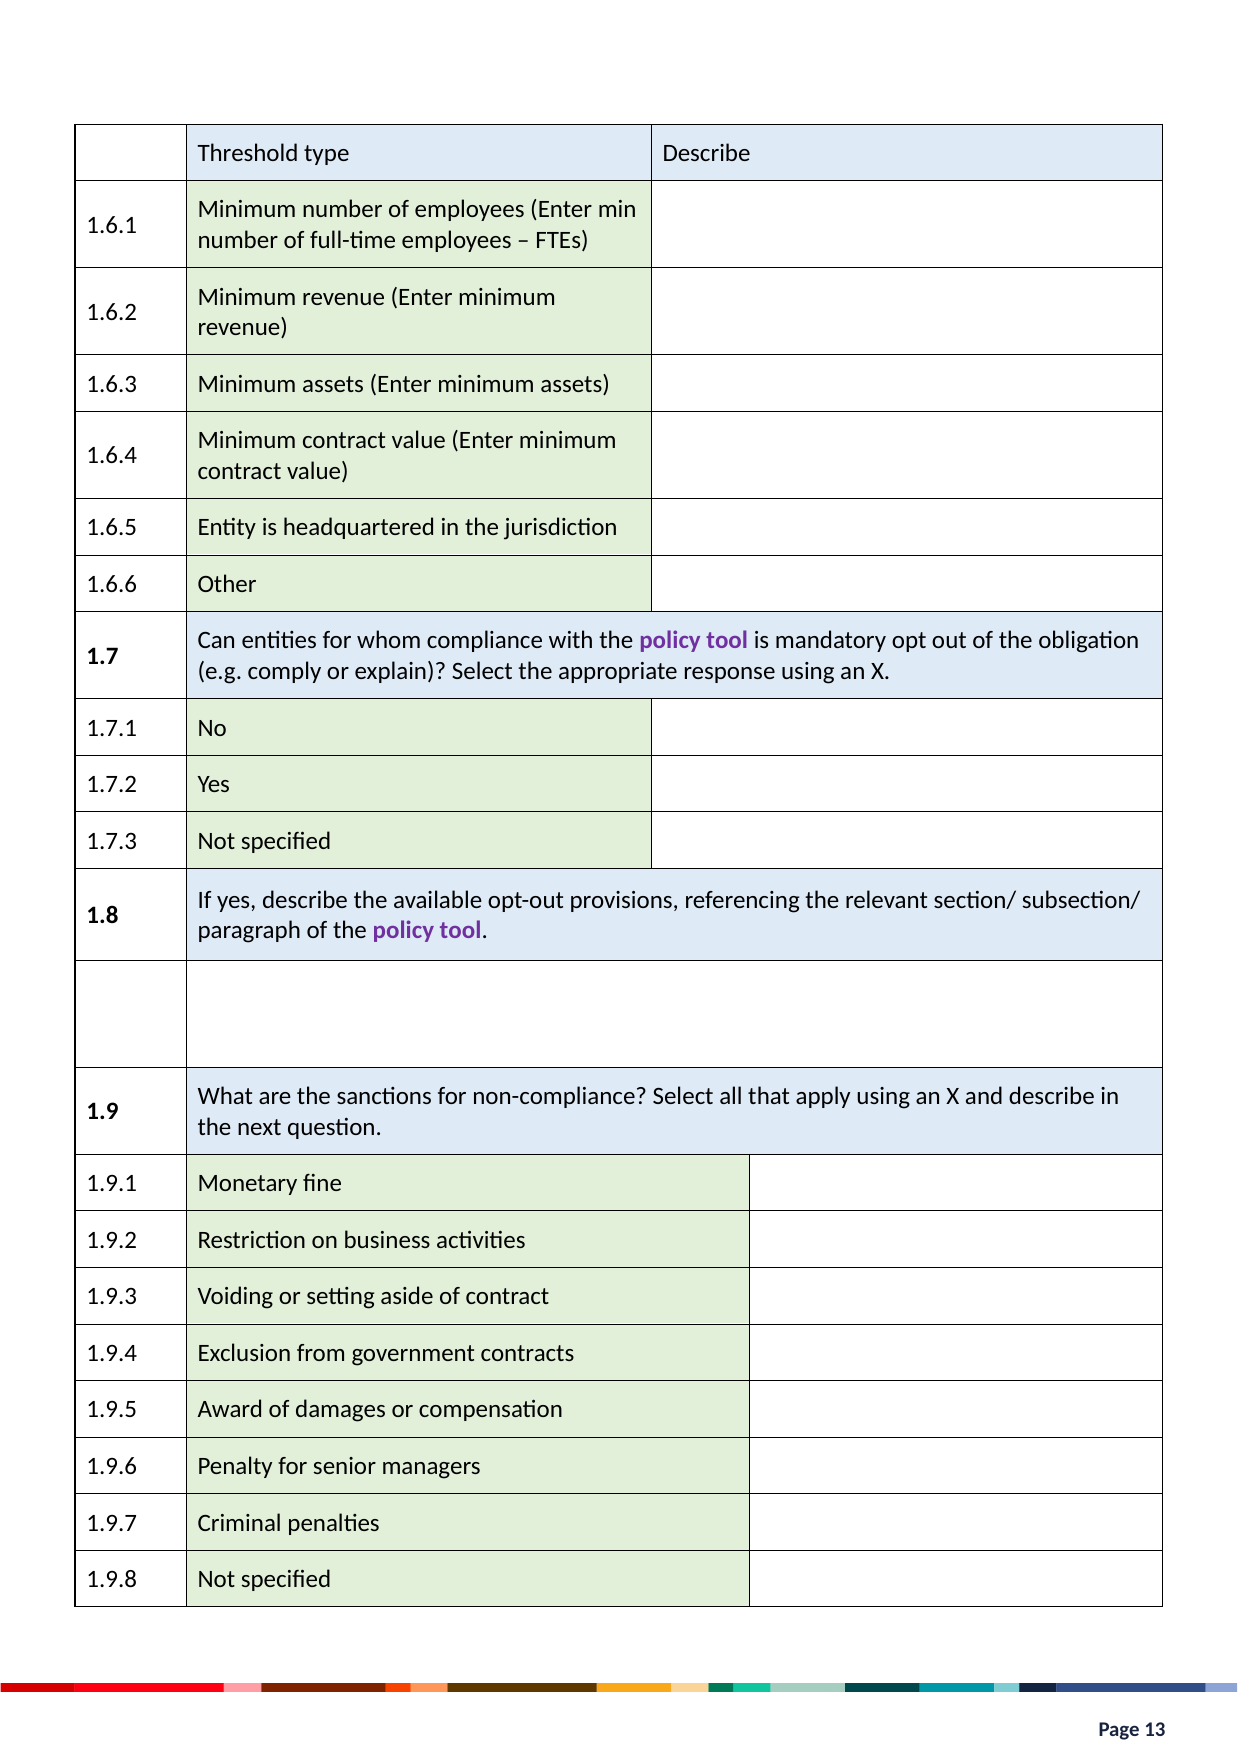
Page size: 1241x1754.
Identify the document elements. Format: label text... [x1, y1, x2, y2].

table_cell [76, 125, 186, 180]
picture [0, 1683, 1236, 1692]
table_cell Yes [187, 756, 651, 811]
table_cell [652, 699, 1162, 755]
table_cell 1.7.1 [76, 699, 186, 755]
table_cell [652, 756, 1162, 811]
table_cell 1.6.5 [76, 499, 186, 554]
table_cell Monetary fine [187, 1155, 749, 1210]
table_cell 1.9.2 [76, 1211, 186, 1267]
table_cell If yes, describe the available opt-out provisions, referencing the relevant section/ subsection/ paragraph of the policy tool. [187, 869, 1162, 960]
table_cell 1.7.2 [76, 756, 186, 811]
table_cell 1.9.7 [76, 1494, 186, 1550]
table_cell [652, 556, 1162, 611]
table_cell 1.9 [76, 1068, 186, 1154]
table_cell [750, 1494, 1162, 1550]
table_cell 1.6.2 [76, 268, 186, 354]
table_cell [750, 1268, 1162, 1323]
table_cell [652, 812, 1162, 868]
table_cell No [187, 699, 651, 755]
table_cell Minimum contract value (Enter minimum contract value) [187, 412, 651, 498]
table_cell [652, 412, 1162, 498]
table_cell Can entities for whom compliance with the policy tool is mandatory opt out of the obligation (e.g. comply or explain)? Select the appropriate response using an X. [187, 612, 1162, 698]
table_cell Restriction on business activities [187, 1211, 749, 1267]
table_cell 1.6.1 [76, 181, 186, 267]
table_cell 1.7.3 [76, 812, 186, 868]
table_cell Not specified [187, 1551, 749, 1606]
table_cell Not specified [187, 812, 651, 868]
table_cell Exclusion from government contracts [187, 1325, 749, 1380]
table_cell Criminal penalties [187, 1494, 749, 1550]
table_cell Describe [652, 125, 1162, 180]
table_cell 1.6.3 [76, 355, 186, 411]
table_cell Minimum assets (Enter minimum assets) [187, 355, 651, 411]
table_cell Minimum revenue (Enter minimum revenue) [187, 268, 651, 354]
table_cell Minimum number of employees (Enter min number of full-time employees – FTEs) [187, 181, 651, 267]
table_cell [652, 181, 1162, 267]
table_cell 1.8 [76, 869, 186, 960]
table_cell [652, 268, 1162, 354]
table_cell 1.9.3 [76, 1268, 186, 1323]
table_cell [750, 1325, 1162, 1380]
table_cell [652, 499, 1162, 554]
table_cell 1.9.5 [76, 1381, 186, 1437]
table_cell Other [187, 556, 651, 611]
table_cell [750, 1438, 1162, 1493]
table_cell 1.9.8 [76, 1551, 186, 1606]
table_cell 1.6.4 [76, 412, 186, 498]
table_cell Voiding or setting aside of contract [187, 1268, 749, 1323]
table_cell Award of damages or compensation [187, 1381, 749, 1437]
table_cell [652, 355, 1162, 411]
table_cell 1.7 [76, 612, 186, 698]
table_cell What are the sanctions for non-compliance? Select all that apply using an X and describe in the next question. [187, 1068, 1162, 1154]
table_cell [187, 961, 1162, 1067]
table_cell 1.9.1 [76, 1155, 186, 1210]
table_cell [750, 1551, 1162, 1606]
table_cell 1.9.4 [76, 1325, 186, 1380]
table_cell [750, 1211, 1162, 1267]
table_cell Penalty for senior managers [187, 1438, 749, 1493]
table_cell [750, 1155, 1162, 1210]
table_cell [76, 961, 186, 1067]
table_cell Threshold type [187, 125, 651, 180]
table_cell 1.9.6 [76, 1438, 186, 1493]
table_cell [750, 1381, 1162, 1437]
table_cell Entity is headquartered in the jurisdiction [187, 499, 651, 554]
table_cell 1.6.6 [76, 556, 186, 611]
